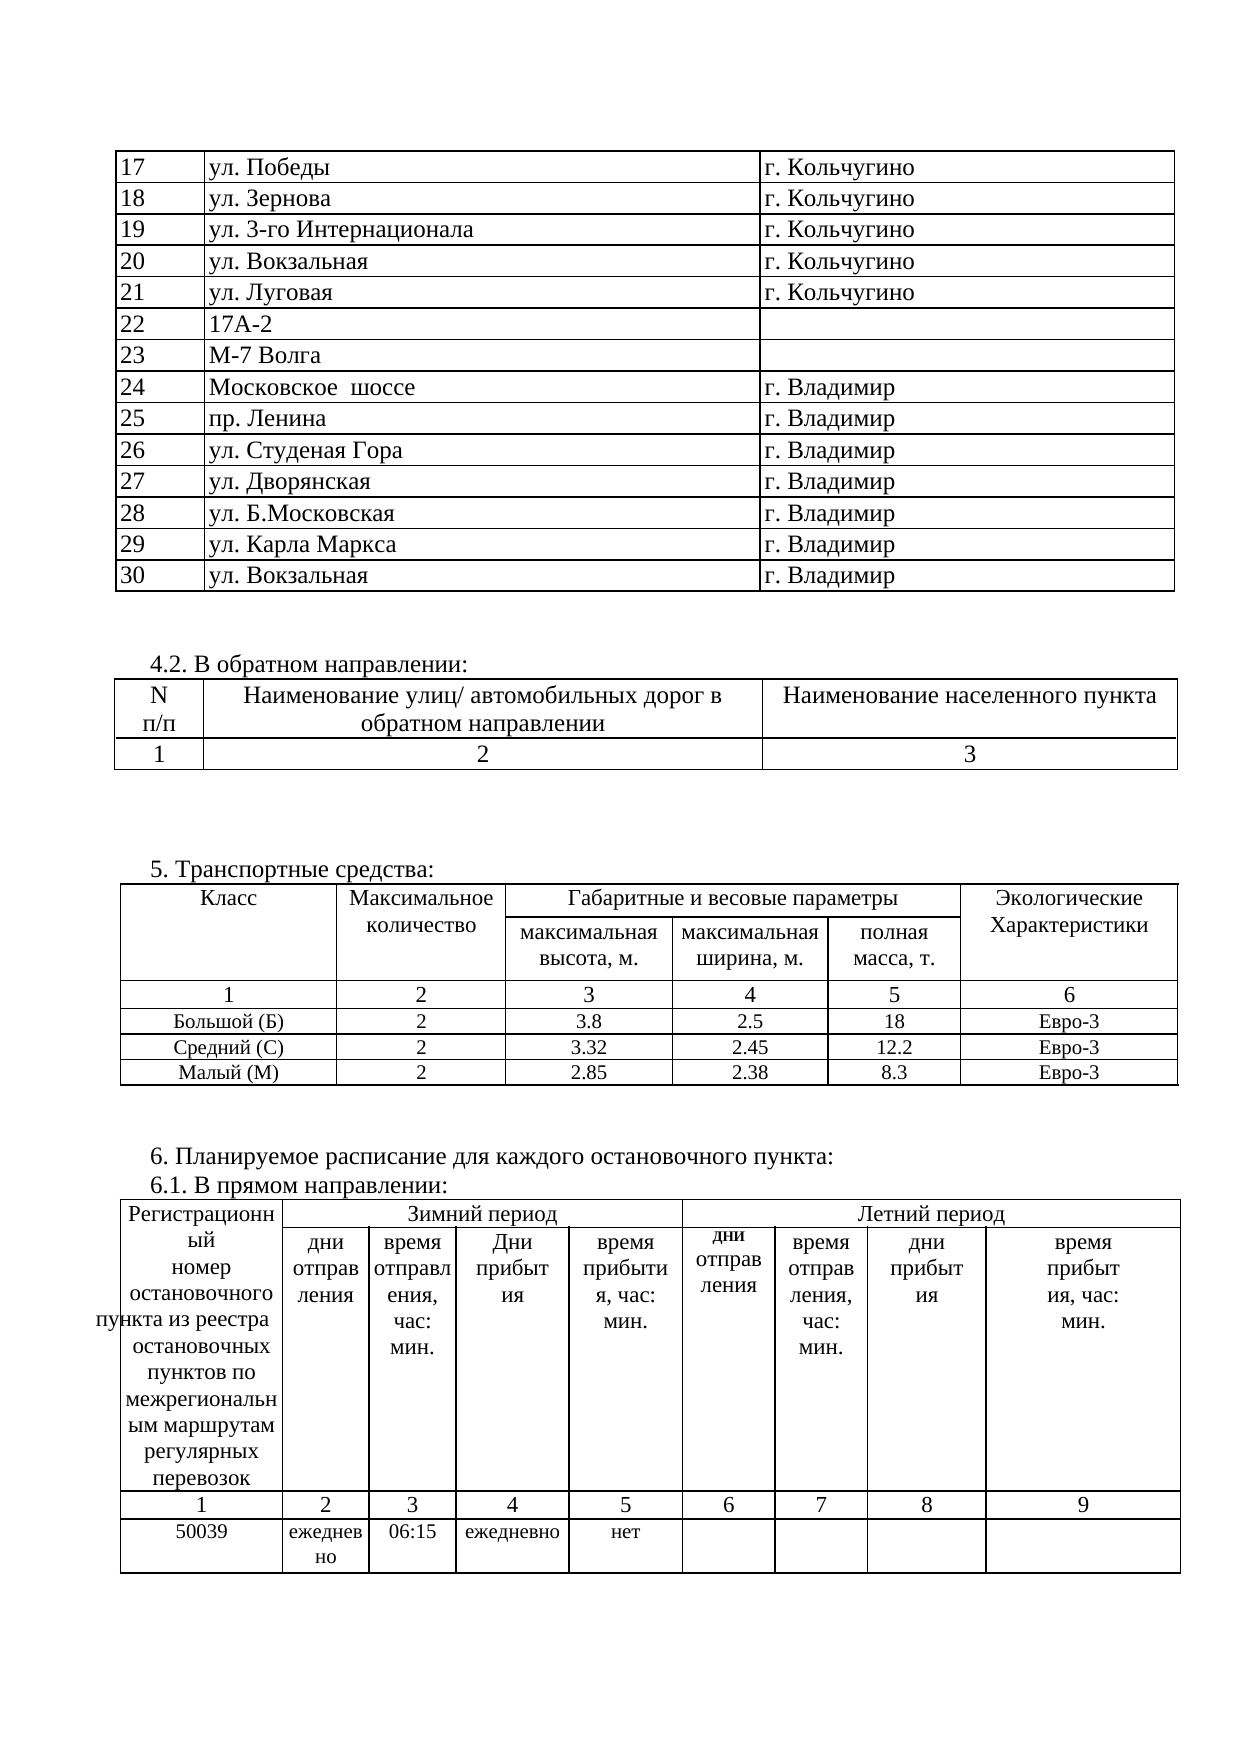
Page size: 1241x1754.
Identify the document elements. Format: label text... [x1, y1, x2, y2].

table_header Наименование улиц/ автомобильных дорог в обратном направлении [204, 680, 762, 737]
table_cell время отправл ения, час: мин. [370, 1228, 455, 1490]
table_cell г. Кольчугино [761, 215, 1174, 244]
table_cell 7 [776, 1492, 867, 1518]
table_cell ул. Победы [205, 152, 759, 181]
table_cell 3 [370, 1492, 455, 1518]
table_header Габаритные и весовые параметры [506, 885, 960, 916]
table_cell время прибыт ия, час: мин. [987, 1228, 1180, 1490]
table_cell ул. 3-го Интернационала [205, 215, 759, 244]
table_cell ДНИ отправ ления [683, 1228, 774, 1490]
table_cell г. Кольчугино [761, 277, 1174, 307]
table_cell г. Кольчугино [761, 152, 1174, 181]
table_cell 25 [117, 403, 204, 433]
table_cell дни отправ ления [283, 1228, 368, 1490]
table_cell 29 [117, 529, 204, 559]
table_cell 23 [117, 340, 204, 370]
table_cell 20 [117, 246, 204, 276]
table_cell 3.8 [506, 1009, 672, 1033]
table_cell 50039 [121, 1520, 282, 1572]
table_cell г. Владимир [761, 403, 1174, 433]
table_cell 21 [117, 277, 204, 307]
table_cell ул. Вокзальная [205, 561, 759, 590]
text 4.2. В обратном направлении: [150, 649, 1090, 678]
table_cell Евро-3 [961, 1060, 1177, 1084]
table_cell г. Владимир [761, 529, 1174, 559]
table_cell 27 [117, 466, 204, 496]
table_cell 2.5 [673, 1009, 827, 1033]
table_cell г. Владимир [761, 498, 1174, 527]
table_cell 3 [763, 737, 1177, 769]
table_cell максимальная ширина, м. [673, 918, 827, 979]
table_cell 1 [121, 981, 336, 1007]
table_cell [776, 1520, 867, 1572]
table_cell полная масса, т. [829, 918, 960, 979]
table_cell 30 [117, 561, 204, 590]
table_cell г. Кольчугино [761, 246, 1174, 276]
table_cell 17 [117, 152, 204, 181]
table_cell [761, 309, 1174, 339]
table_cell 22 [117, 309, 204, 339]
table_cell 8 [868, 1492, 985, 1518]
table_cell 2 [337, 1035, 505, 1059]
table_header Экологические Характеристики [961, 885, 1177, 979]
table_cell 12.2 [829, 1035, 960, 1059]
table_cell 24 [117, 372, 204, 402]
table_cell 3.32 [506, 1035, 672, 1059]
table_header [121, 1200, 282, 1490]
table_cell 2.45 [673, 1035, 827, 1059]
table_cell ежедневно [283, 1520, 368, 1572]
table_cell 4 [457, 1492, 568, 1518]
table_cell ул. Студеная Гора [205, 435, 759, 464]
table_cell ежедневно [457, 1520, 568, 1572]
table_cell дни прибыт ия [868, 1228, 985, 1490]
table_cell 6 [683, 1492, 774, 1518]
table_cell ул. Луговая [205, 277, 759, 307]
table_cell ул. Карла Маркса [205, 529, 759, 559]
table_cell ул. Дворянская [205, 466, 759, 496]
table_cell Евро-3 [961, 1035, 1177, 1059]
table_cell Московское шоссе [205, 372, 759, 402]
table_cell Средний (С) [121, 1035, 336, 1059]
table_cell г. Владимир [761, 561, 1174, 590]
table_cell 2.85 [506, 1060, 672, 1084]
table_cell пр. Ленина [205, 403, 759, 433]
table_cell время прибыти я, час: мин. [570, 1228, 682, 1490]
table_cell нет [570, 1520, 682, 1572]
table_header Класс [121, 885, 336, 979]
table_cell М-7 Волга [205, 340, 759, 370]
text 6. Планируемое расписание для каждого остановочного пункта: [150, 1141, 1090, 1170]
table_cell 19 [117, 215, 204, 244]
table_cell 2 [337, 1060, 505, 1084]
table_cell 18 [829, 1009, 960, 1033]
table_cell 3 [506, 981, 672, 1007]
table_cell [683, 1520, 774, 1572]
table_cell 1 [121, 1492, 282, 1518]
table_header Максимальное количество [337, 885, 505, 979]
table_header N п/п [115, 680, 203, 737]
table_header Зимний период [283, 1200, 682, 1226]
table_cell 06:15 [370, 1520, 455, 1572]
table_cell Большой (Б) [121, 1009, 336, 1033]
table_cell 5 [570, 1492, 682, 1518]
table_cell г. Владимир [761, 372, 1174, 402]
text 6.1. В прямом направлении: [150, 1170, 1090, 1198]
table_cell время отправ ления, час: мин. [776, 1228, 867, 1490]
table_header Летний период [683, 1200, 1180, 1226]
table_cell 1 [115, 738, 203, 769]
text 5. Транспортные средства: [150, 854, 1090, 883]
table_cell г. Владимир [761, 435, 1174, 464]
table_cell г. Кольчугино [761, 183, 1174, 213]
table_cell [987, 1520, 1180, 1572]
table_cell ул. Вокзальная [205, 246, 759, 276]
table_header Наименование населенного пункта [763, 680, 1177, 737]
table_cell 18 [117, 183, 204, 213]
table_cell [868, 1520, 985, 1572]
table_cell 5 [829, 981, 960, 1007]
table_cell 26 [117, 435, 204, 464]
table_cell ул. Б.Московская [205, 498, 759, 527]
table_cell 2.38 [673, 1060, 827, 1084]
table_cell 2 [204, 739, 762, 769]
table_cell 8.3 [829, 1060, 960, 1084]
table_cell Малый (М) [121, 1060, 336, 1084]
table_cell 6 [961, 981, 1177, 1007]
table_cell 9 [987, 1492, 1180, 1518]
table_cell [761, 340, 1174, 370]
table_cell 28 [117, 498, 204, 527]
table_cell г. Владимир [761, 466, 1174, 496]
table_cell максимальная высота, м. [506, 918, 672, 979]
table_cell 4 [673, 981, 827, 1007]
table_cell 2 [337, 1009, 505, 1033]
table_cell 2 [283, 1492, 368, 1518]
table_cell 2 [337, 981, 505, 1007]
table_cell Дни прибыт ия [457, 1228, 568, 1490]
table_cell Евро-3 [961, 1009, 1177, 1033]
table_cell ул. Зернова [205, 183, 759, 213]
table_cell 17А-2 [205, 309, 759, 339]
